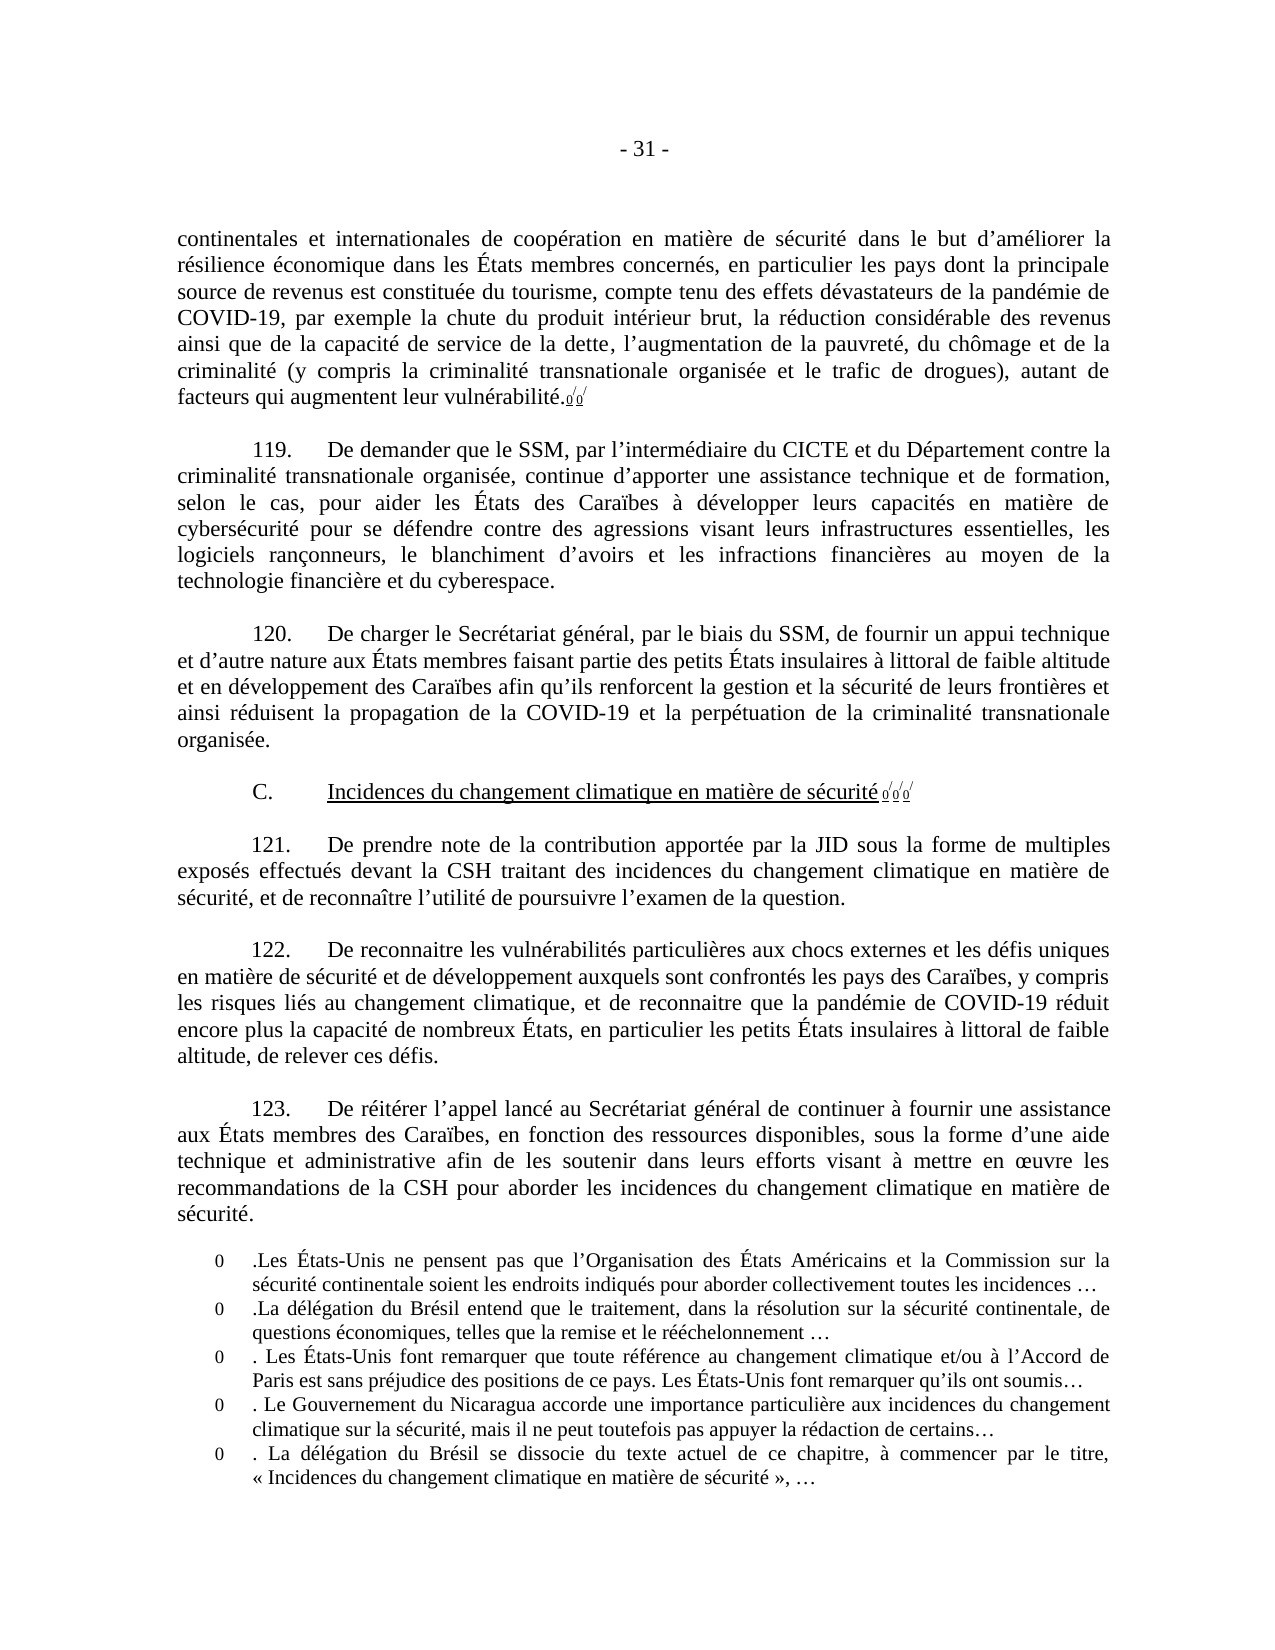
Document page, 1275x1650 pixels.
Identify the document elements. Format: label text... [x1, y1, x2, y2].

list De charger le Secrétariat général, par le biais du SSM, de fournir un appui technique et d’autre nature aux États membres faisant partie des petits États insulaires à littoral de faible altitude et en développement des Caraïbes afin qu’ils renforcent la gestion et la sécurité de leurs frontières et ainsi réduisent la propagation de la COVID-19 et la perpétuation de la criminalité transnationale organisée. [177, 620, 1111, 752]
list Incidences du changement climatique en matière de sécurité /// [252, 778, 1111, 805]
list De demander que le SSM, par l’intermédiaire du CICTE et du Département contre la criminalité transnationale organisée, continue d’apporter une assistance technique et de formation, selon le cas, pour aider les États des Caraïbes à développer leurs capacités en matière de cybersécurité pour se défendre contre des agressions visant leurs infrastructures essentielles, les logiciels rançonneurs, le blanchiment d’avoirs et les infractions financières au moyen de la technologie financière et du cyberespace. [177, 436, 1111, 594]
list De prendre note de la contribution apportée par la JID sous la forme de multiples exposés effectués devant la CSH traitant des incidences du changement climatique en matière de sécurité, et de reconnaître l’utilité de poursuivre l’examen de la question. [177, 831, 1111, 910]
list De réitérer l’appel lancé au Secrétariat général de continuer à fournir une assistance aux États membres des Caraïbes, en fonction des ressources disponibles, sous la forme d’une aide technique et administrative afin de les soutenir dans leurs efforts visant à mettre en œuvre les recommandations de la CSH pour aborder les incidences du changement climatique en matière de sécurité. [177, 1095, 1111, 1226]
list De reconnaitre les vulnérabilités particulières aux chocs externes et les défis uniques en matière de sécurité et de développement auxquels sont confrontés les pays des Caraïbes, y compris les risques liés au changement climatique, et de reconnaitre que la pandémie de COVID-19 réduit encore plus la capacité de nombreux États, en particulier les petits États insulaires à littoral de faible altitude, de relever ces défis. [177, 937, 1111, 1068]
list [177, 225, 1111, 409]
